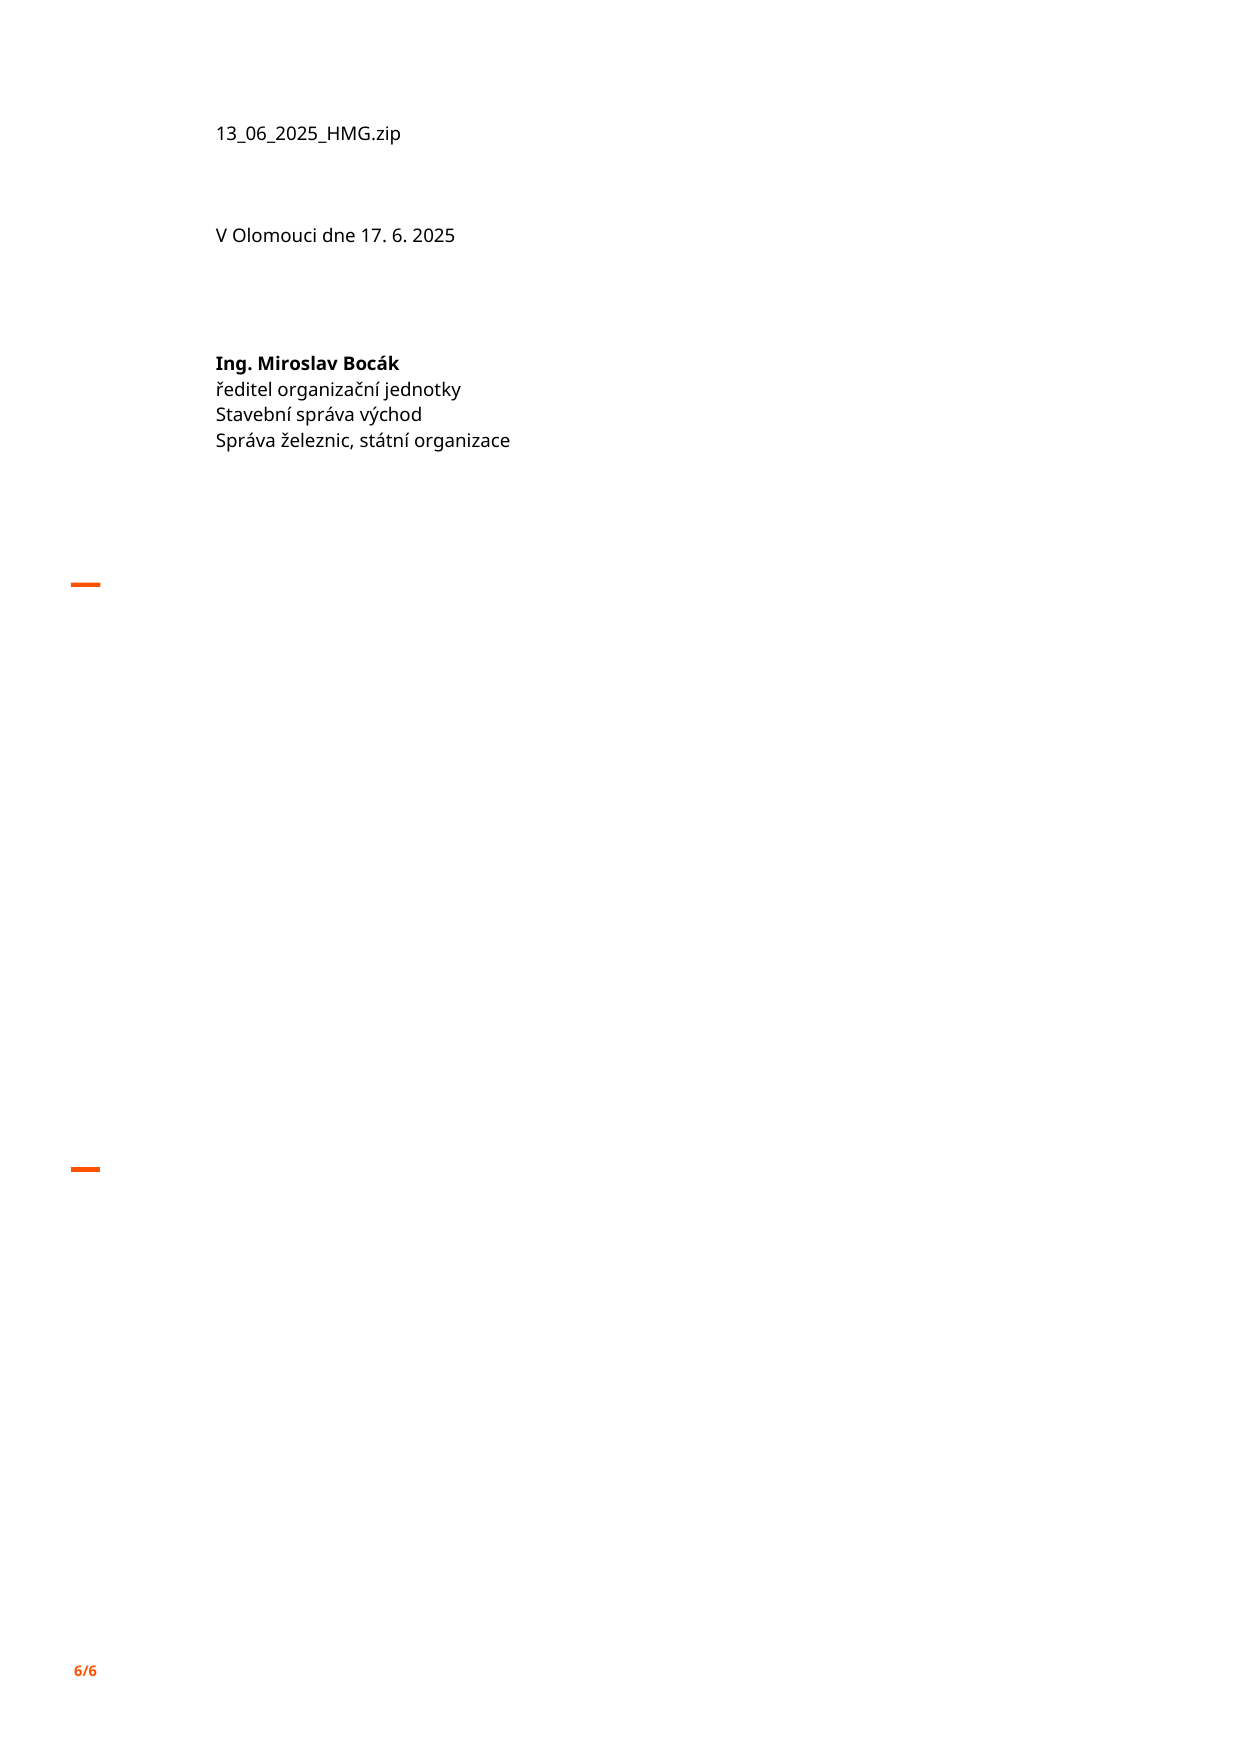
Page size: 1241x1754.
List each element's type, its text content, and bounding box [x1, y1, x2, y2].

text 13_06_2025_HMG.zip [216, 121, 1122, 146]
text Ing. Miroslav Bocák [216, 350, 1122, 376]
text ředitel organizační jednotky [216, 376, 1122, 401]
text V Olomouci dne 17. 6. 2025 [216, 223, 1122, 248]
text Správa železnic, státní organizace [216, 427, 1122, 452]
text Stavební správa východ [216, 401, 1122, 427]
